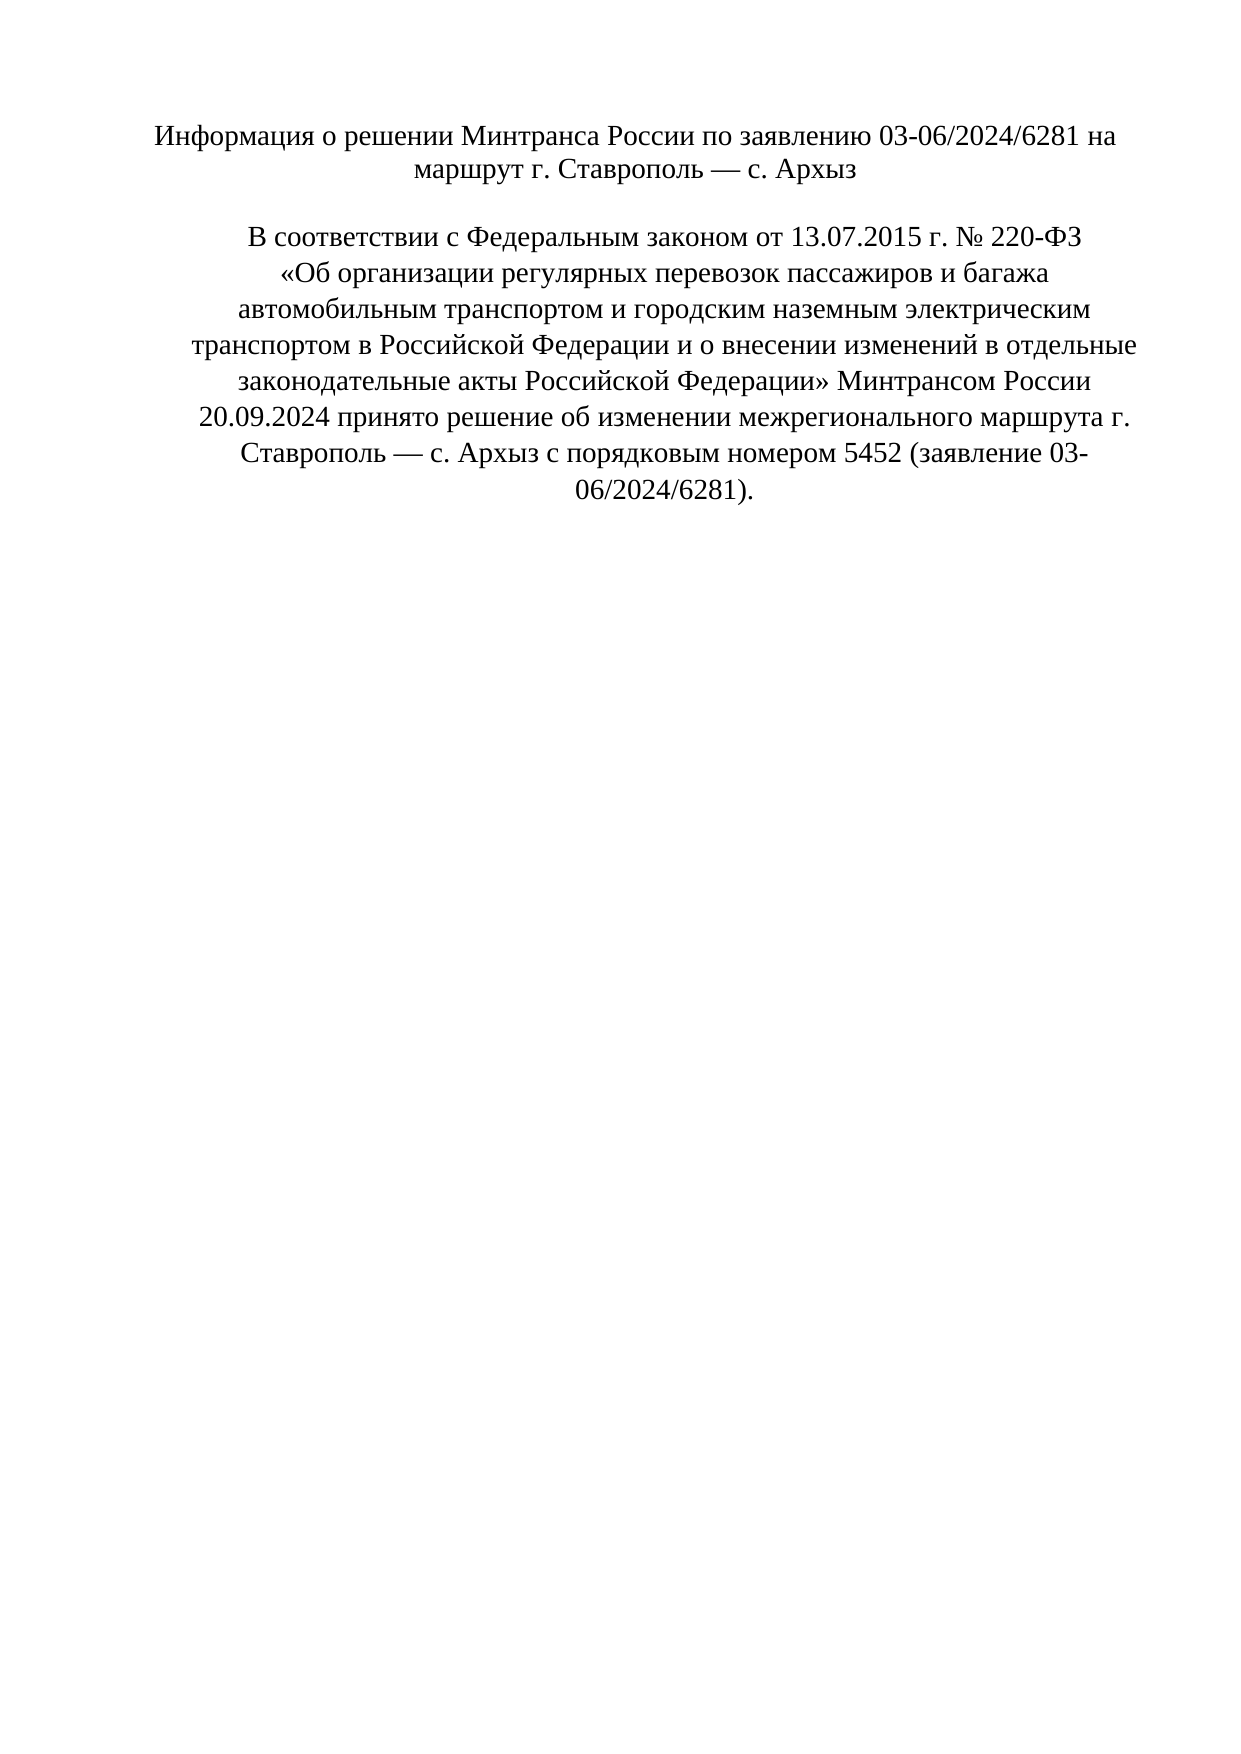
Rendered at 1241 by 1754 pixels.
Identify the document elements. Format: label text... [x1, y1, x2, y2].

text Информация о решении Минтранса России по заявлению 03-06/2024/6281 на маршрут г. Ставрополь — с. Архыз [118, 118, 1152, 185]
text В соответствии с Федеральным законом от 13.07.2015 г. № 220-ФЗ «Об организации регулярных перевозок пассажиров и багажа автомобильным транспортом и городским наземным электрическим транспортом в Российской Федерации и о внесении изменений в отдельные законодательные акты Российской Федерации» Минтрансом России 20.09.2024 принято решение об изменении межрегионального маршрута г. Ставрополь — с. Архыз с порядковым номером 5452 (заявление 03-06/2024/6281). [177, 219, 1152, 505]
